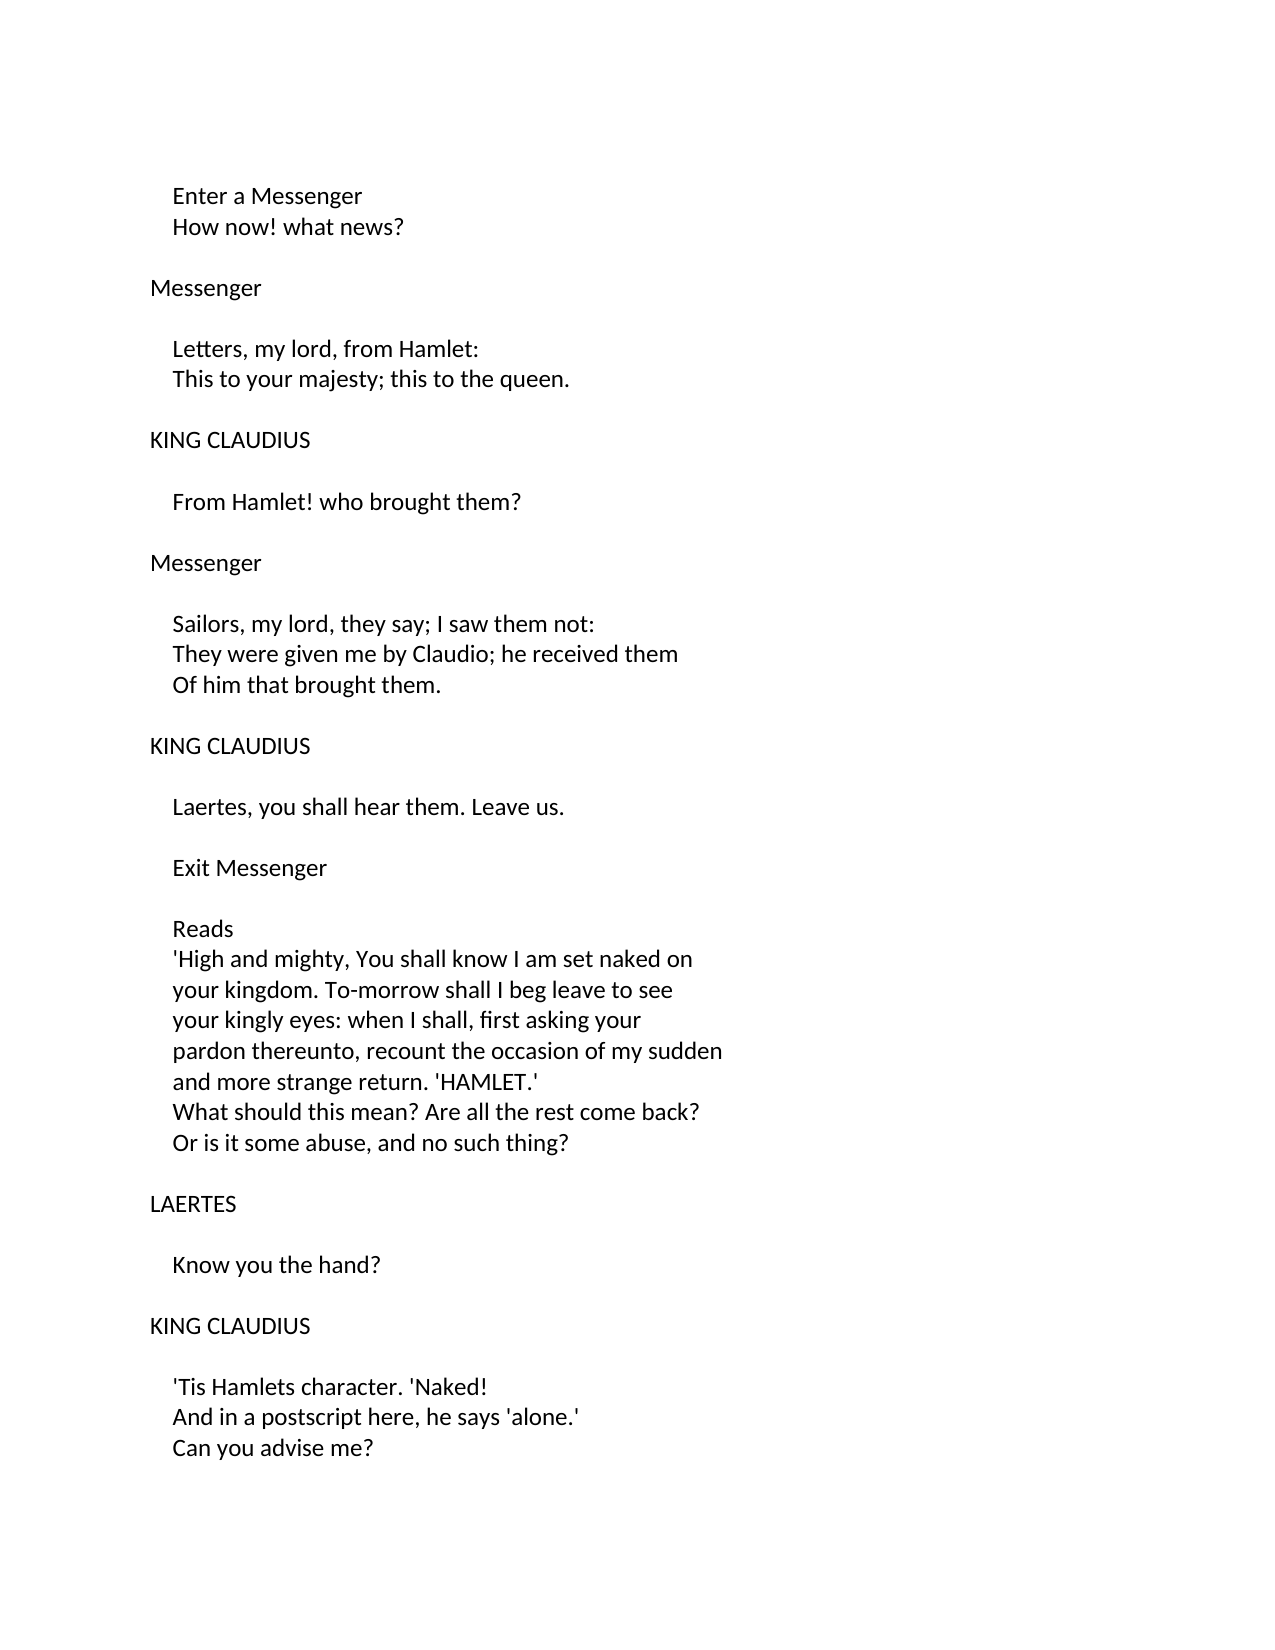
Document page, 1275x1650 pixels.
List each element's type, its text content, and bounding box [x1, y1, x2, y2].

text 'High and mighty, You shall know I am set naked on [150, 943, 1125, 974]
text KING CLAUDIUS [150, 1310, 1125, 1340]
text Messenger [150, 272, 1125, 303]
text They were given me by Claudio; he received them [150, 638, 1125, 669]
text KING CLAUDIUS [150, 730, 1125, 760]
text your kingdom. To-morrow shall I beg leave to see [150, 974, 1125, 1004]
text Or is it some abuse, and no such thing? [150, 1127, 1125, 1157]
text your kingly eyes: when I shall, first asking your [150, 1004, 1125, 1035]
text LAERTES [150, 1188, 1125, 1218]
text How now! what news? [150, 211, 1125, 242]
text Can you advise me? [150, 1432, 1125, 1462]
text Laertes, you shall hear them. Leave us. [150, 791, 1125, 821]
text 'Tis Hamlets character. 'Naked! [150, 1371, 1125, 1401]
text Reads [150, 913, 1125, 943]
text Sailors, my lord, they say; I saw them not: [150, 608, 1125, 638]
text Know you the hand? [150, 1249, 1125, 1279]
text pardon thereunto, recount the occasion of my sudden [150, 1035, 1125, 1066]
text From Hamlet! who brought them? [150, 486, 1125, 516]
text Of him that brought them. [150, 669, 1125, 699]
text and more strange return. 'HAMLET.' [150, 1066, 1125, 1096]
text KING CLAUDIUS [150, 425, 1125, 455]
text Letters, my lord, from Hamlet: [150, 333, 1125, 364]
text What should this mean? Are all the rest come back? [150, 1096, 1125, 1127]
text This to your majesty; this to the queen. [150, 364, 1125, 394]
text And in a postscript here, he says 'alone.' [150, 1401, 1125, 1432]
text Enter a Messenger [150, 181, 1125, 211]
text Exit Messenger [150, 852, 1125, 882]
text Messenger [150, 547, 1125, 577]
